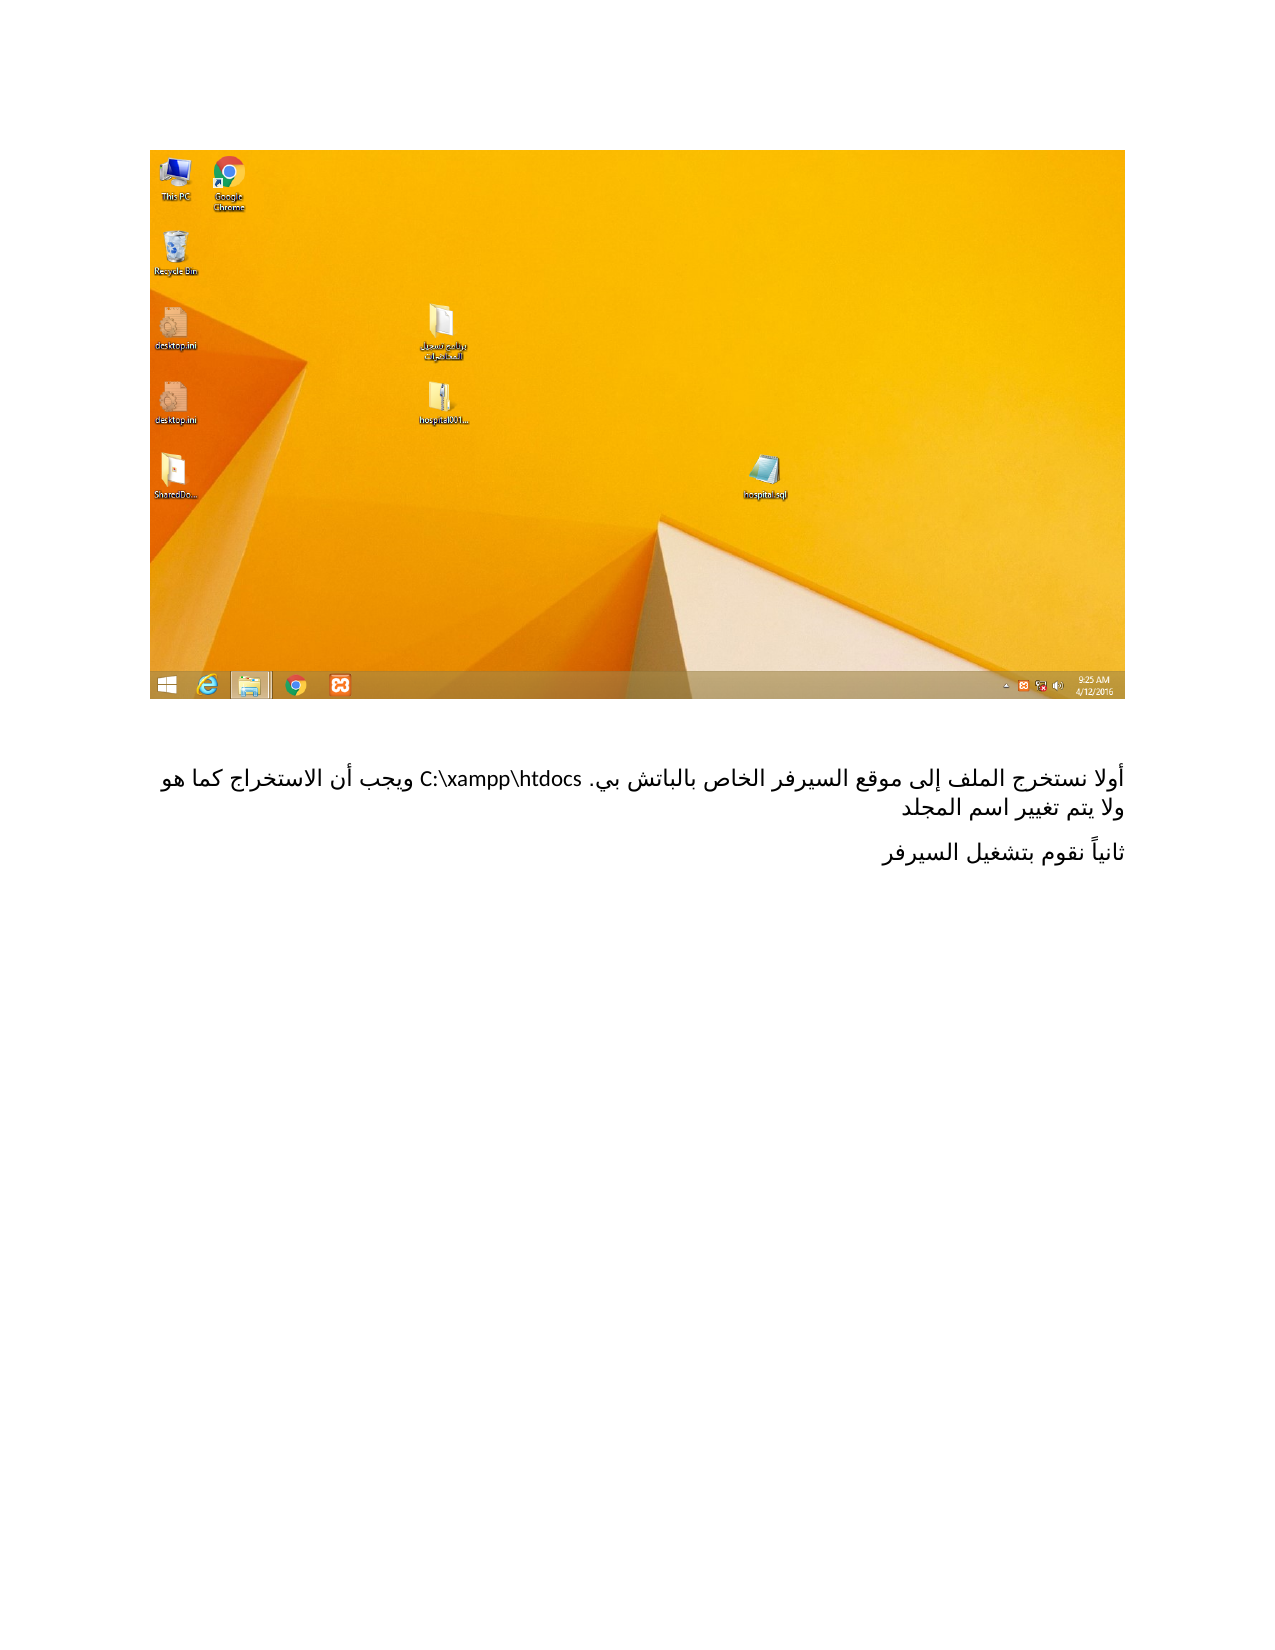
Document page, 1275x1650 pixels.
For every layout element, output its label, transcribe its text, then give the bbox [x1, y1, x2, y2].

text أولا نستخرج الملف إلى موقع السيرفر الخاص بالباتش بي. C:\xampp\htdocs ويجب أن الاستخراج كما هو ولا يتم تغيير اسم المجلد [150, 764, 1125, 820]
text ثانياً نقوم بتشغيل السيرفر [150, 839, 1125, 865]
picture [150, 150, 1125, 699]
